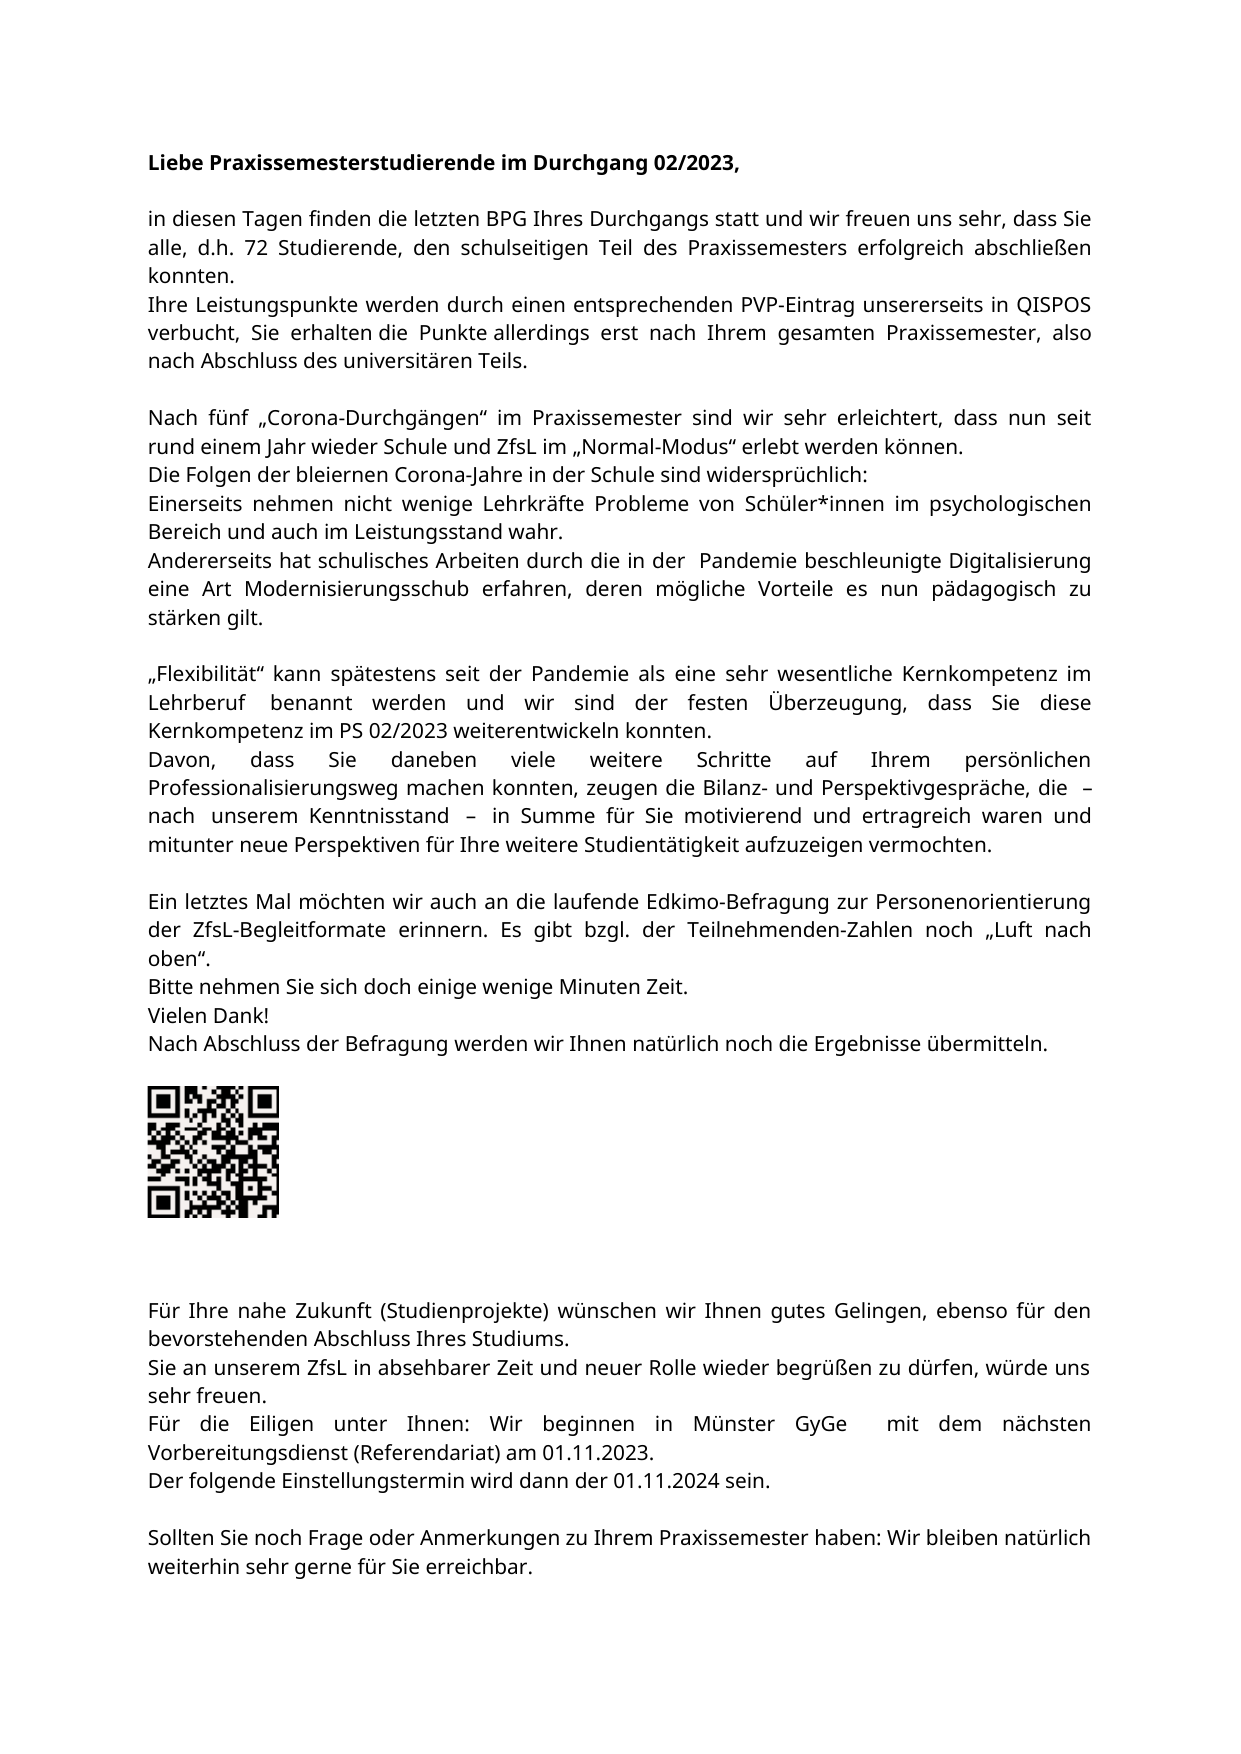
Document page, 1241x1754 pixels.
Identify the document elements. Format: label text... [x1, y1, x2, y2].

text Die Folgen der bleiernen Corona-Jahre in der Schule sind widersprüchlich: [148, 460, 1093, 489]
text in diesen Tagen finden die letzten BPG Ihres Durchgangs statt und wir freuen uns sehr, dass Sie alle, d.h. 72 Studierende, den schulseitigen Teil des Praxissemesters erfolgreich abschließen konnten. [148, 204, 1093, 290]
picture [147, 1086, 279, 1218]
text Für die Eiligen unter Ihnen: Wir beginnen in Münster GyGe mit dem nächsten Vorbereitungsdienst (Referendariat) am 01.11.2023. [148, 1409, 1093, 1466]
text Nach Abschluss der Befragung werden wir Ihnen natürlich noch die Ergebnisse übermitteln. [148, 1029, 1093, 1058]
text Der folgende Einstellungstermin wird dann der 01.11.2024 sein. [148, 1466, 1093, 1495]
text Einerseits nehmen nicht wenige Lehrkräfte Probleme von Schüler*innen im psychologischen Bereich und auch im Leistungsstand wahr. [148, 489, 1093, 546]
text Für Ihre nahe Zukunft (Studienprojekte) wünschen wir Ihnen gutes Gelingen, ebenso für den bevorstehenden Abschluss Ihres Studiums. [148, 1296, 1093, 1353]
text „Flexibilität“ kann spätestens seit der Pandemie als eine sehr wesentliche Kernkompetenz im Lehrberuf benannt werden und wir sind der festen Überzeugung, dass Sie diese Kernkompetenz im PS 02/2023 weiterentwickeln konnten. [148, 659, 1093, 745]
text Nach fünf „Corona-Durchgängen“ im Praxissemester sind wir sehr erleichtert, dass nun seit rund einem Jahr wieder Schule und ZfsL im „Normal-Modus“ erlebt werden können. [148, 403, 1093, 460]
text Davon, dass Sie daneben viele weitere Schritte auf Ihrem persönlichen Professionalisierungsweg machen konnten, zeugen die Bilanz- und Perspektivgespräche, die – nach unserem Kenntnisstand – in Summe für Sie motivierend und ertragreich waren und mitunter neue Perspektiven für Ihre weitere Studientätigkeit aufzuzeigen vermochten. [148, 745, 1093, 858]
text Sie an unserem ZfsL in absehbarer Zeit und neuer Rolle wieder begrüßen zu dürfen, würde uns sehr freuen. [148, 1353, 1093, 1409]
text Ein letztes Mal möchten wir auch an die laufende Edkimo-Befragung zur Personenorientierung der ZfsL-Begleitformate erinnern. Es gibt bzgl. der Teilnehmenden-Zahlen noch „Luft nach oben“. [148, 887, 1093, 972]
text Sollten Sie noch Frage oder Anmerkungen zu Ihrem Praxissemester haben: Wir bleiben natürlich weiterhin sehr gerne für Sie erreichbar. [148, 1523, 1093, 1580]
text Ihre Leistungspunkte werden durch einen entsprechenden PVP-Eintrag unsererseits in QISPOS verbucht, Sie erhalten die Punkte allerdings erst nach Ihrem gesamten Praxissemester, also nach Abschluss des universitären Teils. [148, 290, 1093, 375]
text Liebe Praxissemesterstudierende im Durchgang 02/2023, [148, 148, 1093, 176]
text Vielen Dank! [148, 1001, 1093, 1029]
text Andererseits hat schulisches Arbeiten durch die in der Pandemie beschleunigte Digitalisierung eine Art Modernisierungsschub erfahren, deren mögliche Vorteile es nun pädagogisch zu stärken gilt. [148, 546, 1093, 631]
text Bitte nehmen Sie sich doch einige wenige Minuten Zeit. [148, 972, 1093, 1001]
